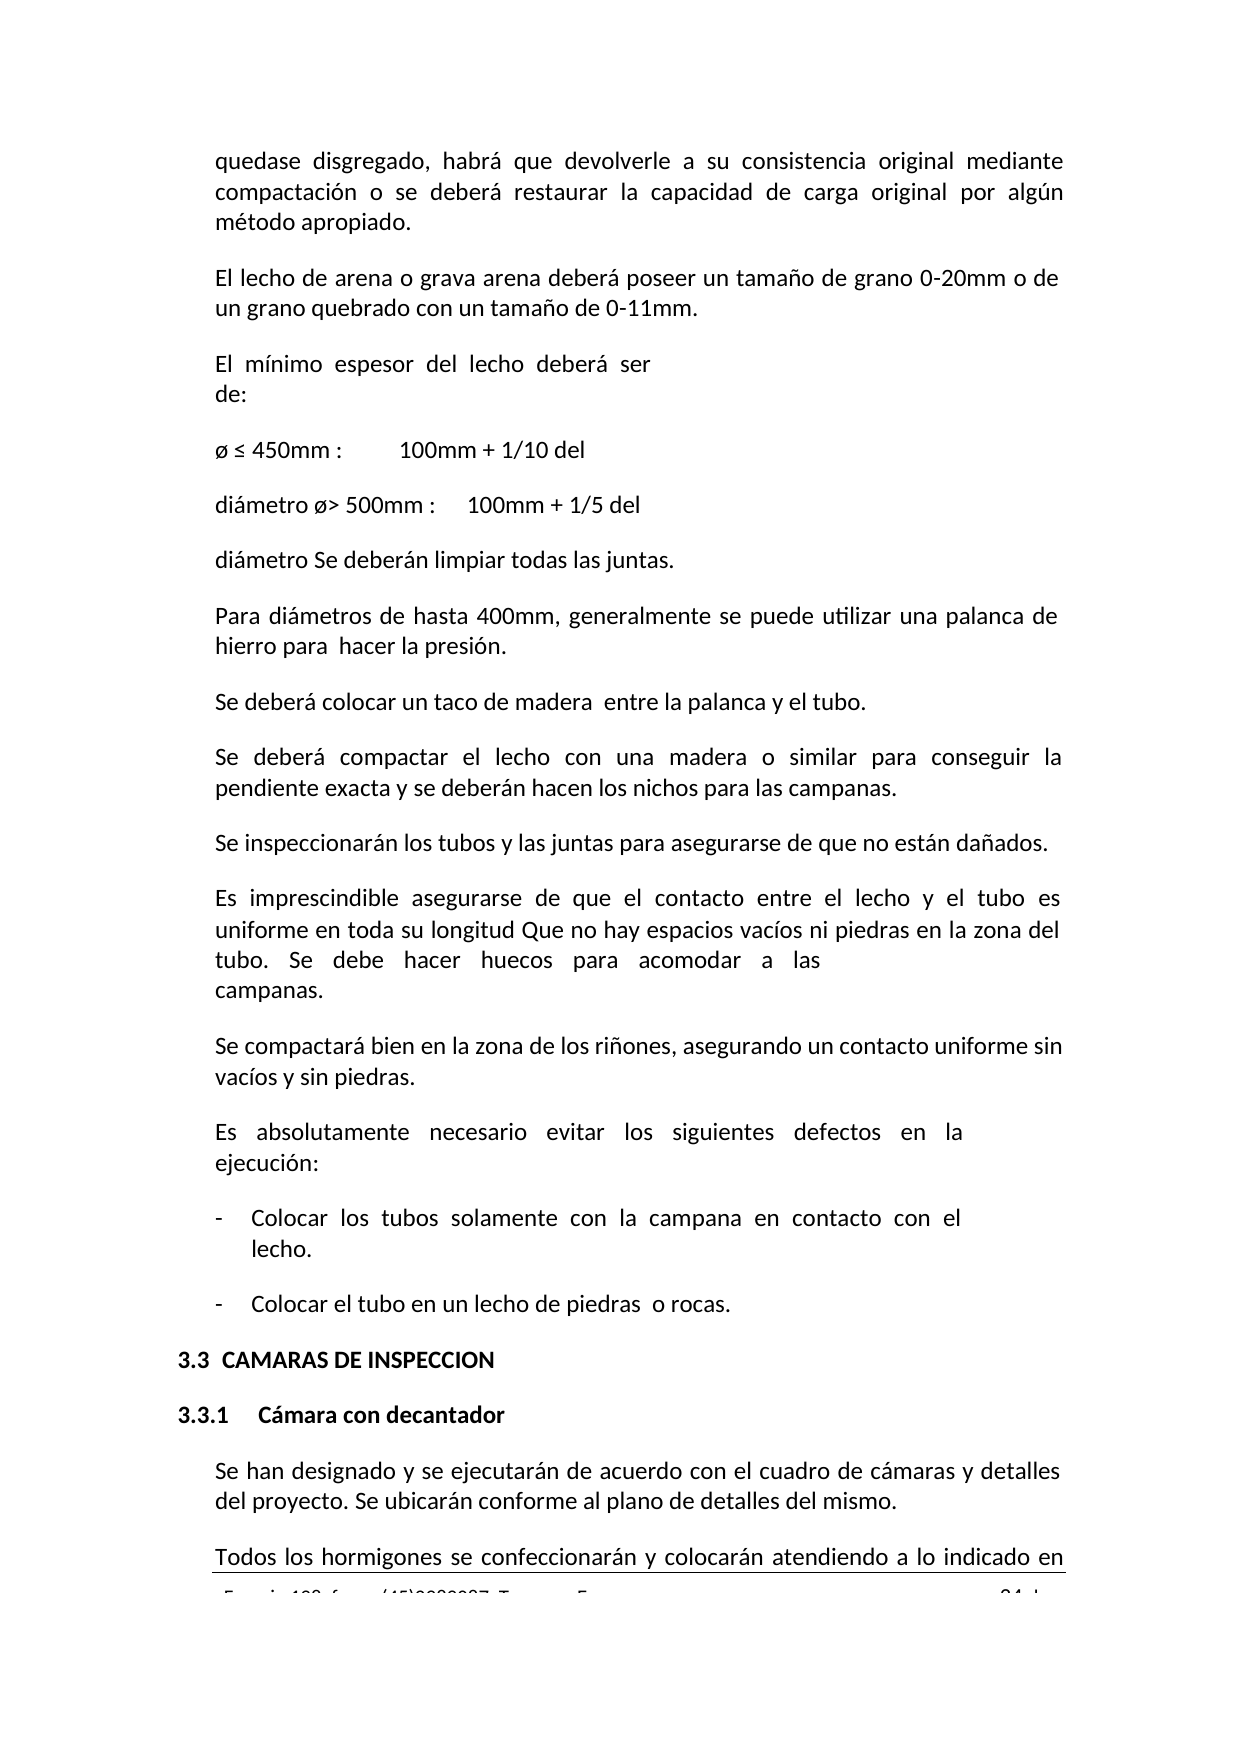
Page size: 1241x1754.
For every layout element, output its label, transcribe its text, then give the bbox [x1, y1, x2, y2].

text El lecho de arena o grava arena deberá poseer un tamaño de grano 0-20mm o de un grano quebrado con un tamaño de 0-11mm. [215, 262, 1063, 323]
text uniforme en toda su longitud Que no hay espacios vacíos ni piedras en la zona del [215, 918, 1063, 944]
text Se han designado y se ejecutarán de acuerdo con el cuadro de cámaras y detalles del proyecto. Se ubicarán conforme al plano de detalles del mismo. [215, 1455, 1078, 1516]
text El mínimo espesor del lecho deberá ser de: [215, 348, 651, 409]
list Cámara con decantador [177, 1399, 1078, 1430]
text quedase disgregado, habrá que devolverle a su consistencia original mediante compactación o se deberá restaurar la capacidad de carga original por algún método apropiado. [215, 146, 1063, 237]
text tubo. Se debe hacer huecos para acomodar a las campanas. [215, 944, 821, 1005]
text ø ≤ 450mm : 100mm + 1/10 del diámetro ø> 500mm : 100mm + 1/5 del diámetro Se deberán limpiar todas las juntas. [215, 434, 684, 575]
text Se compactará bien en la zona de los riñones, asegurando un contacto uniforme sin vacíos y sin piedras. [215, 1030, 1063, 1091]
list Colocar los tubos solamente con la campana en contacto con el lecho. [215, 1202, 962, 1263]
text Se deberá colocar un taco de madera entre la palanca y el tubo. [215, 686, 867, 716]
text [215, 1541, 1064, 1571]
list Colocar el tubo en un lecho de piedras o rocas. [215, 1288, 731, 1319]
text hierro para hacer la presión. [215, 630, 508, 661]
text Se inspeccionarán los tubos y las juntas para asegurarse de que no están dañados. Es imprescindible asegurarse de que el contacto entre el lecho y el tubo es [215, 807, 1064, 918]
text Se deberá compactar el lecho con una madera o similar para conseguir la pendiente exacta y se deberán hacen los nichos para las campanas. [215, 741, 1063, 802]
subtitle CAMARAS DE INSPECCION [177, 1344, 1078, 1374]
text Es absolutamente necesario evitar los siguientes defectos en la ejecución: [215, 1116, 963, 1177]
text Para diámetros de hasta 400mm, generalmente se puede utilizar una palanca de [215, 600, 1063, 630]
